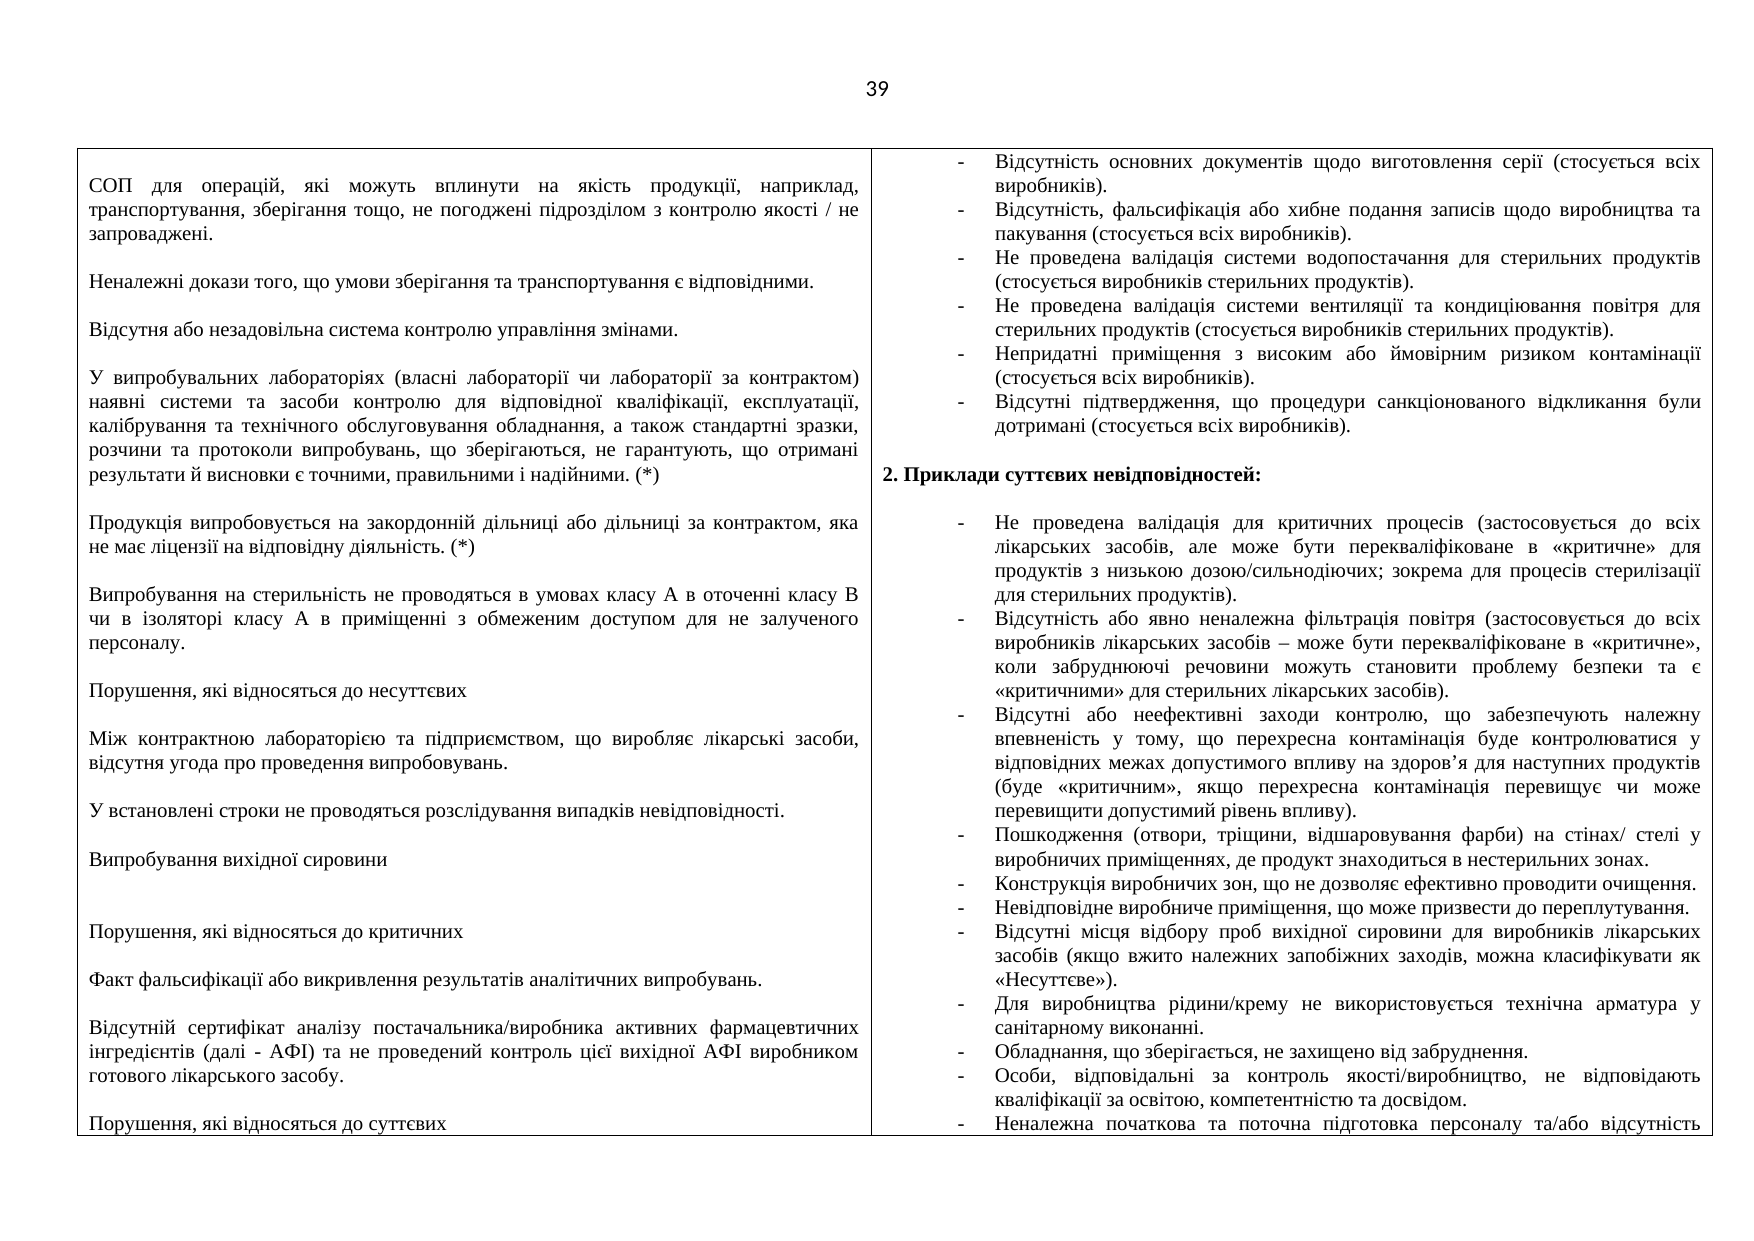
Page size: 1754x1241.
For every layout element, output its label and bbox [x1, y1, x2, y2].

table_cell [872, 149, 1712, 1135]
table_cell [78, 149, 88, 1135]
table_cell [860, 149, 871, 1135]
